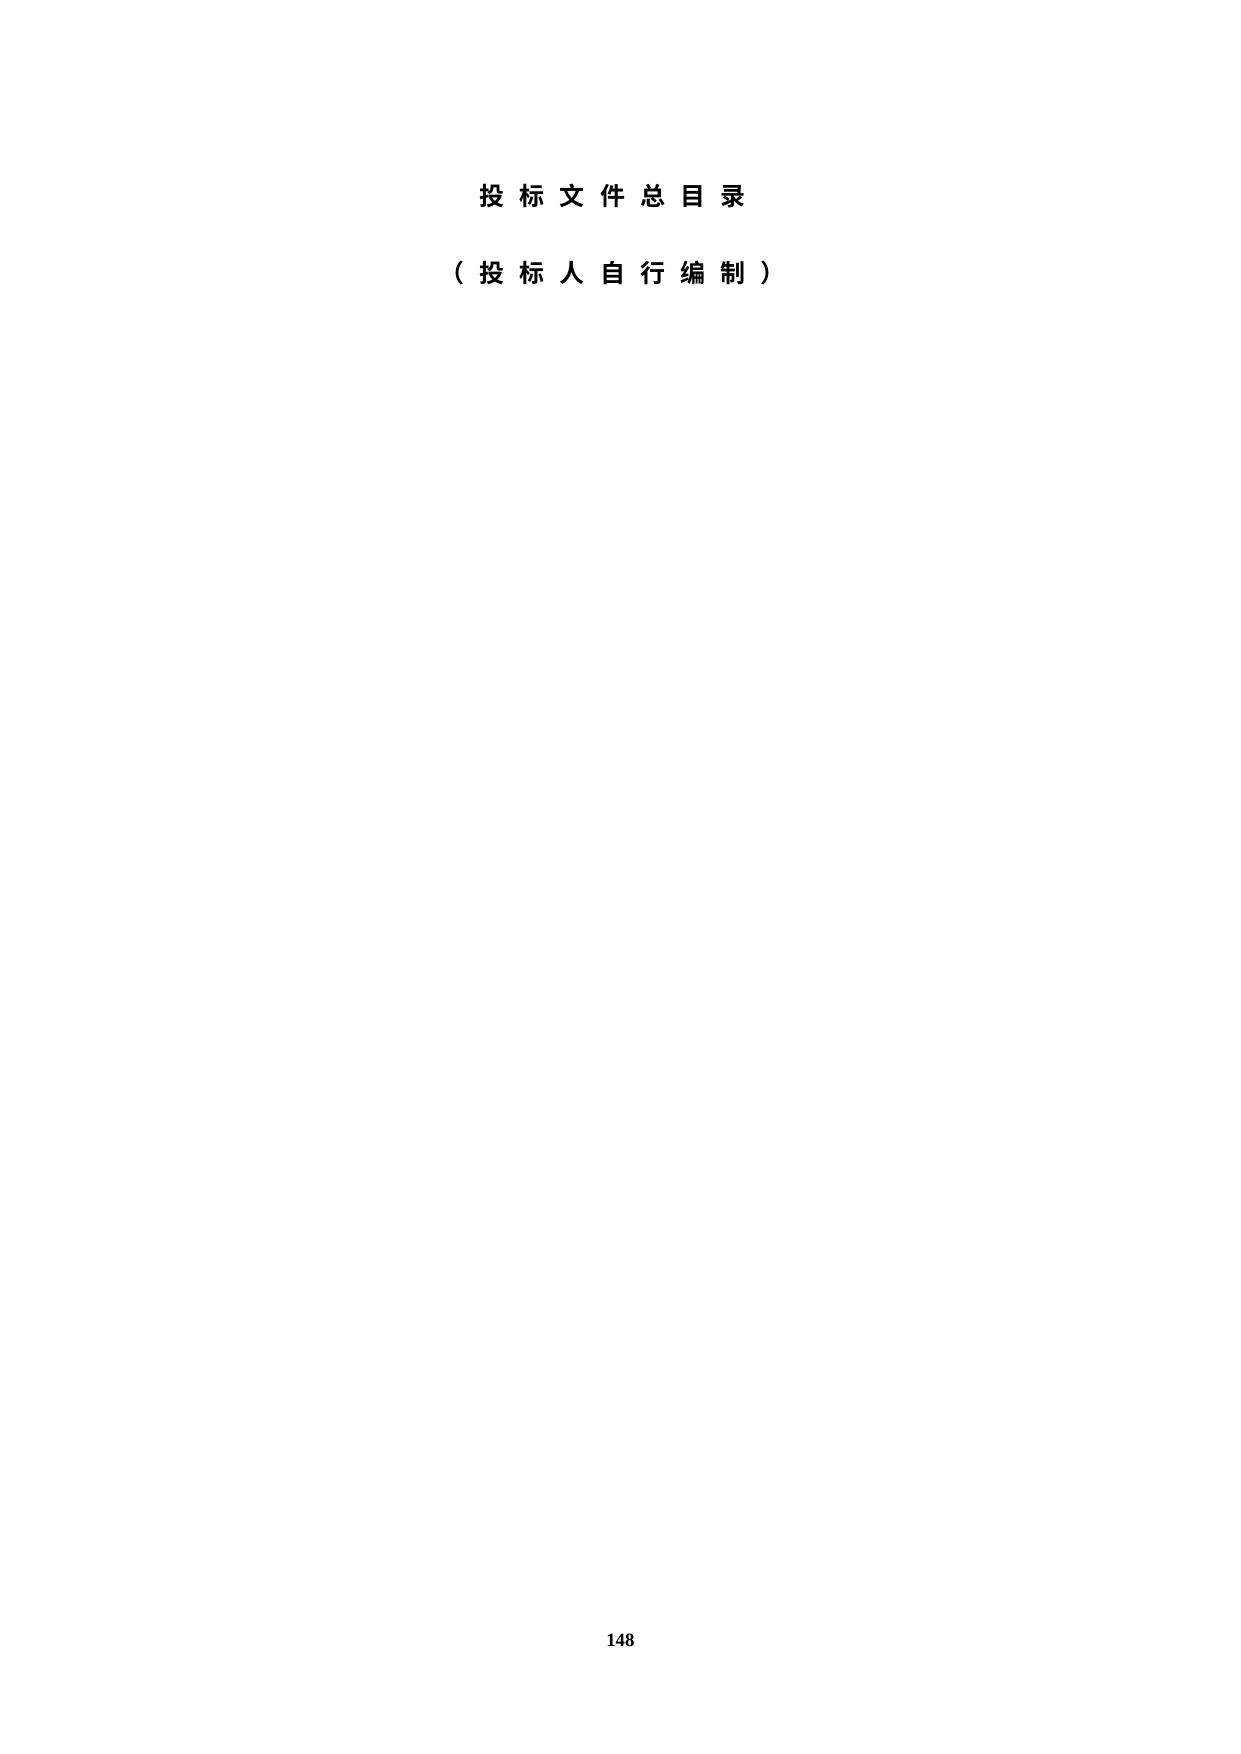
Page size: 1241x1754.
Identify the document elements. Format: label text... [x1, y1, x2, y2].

text 投标文件总目录 [188, 164, 1052, 224]
text （投标人自行编制） [188, 242, 1052, 301]
